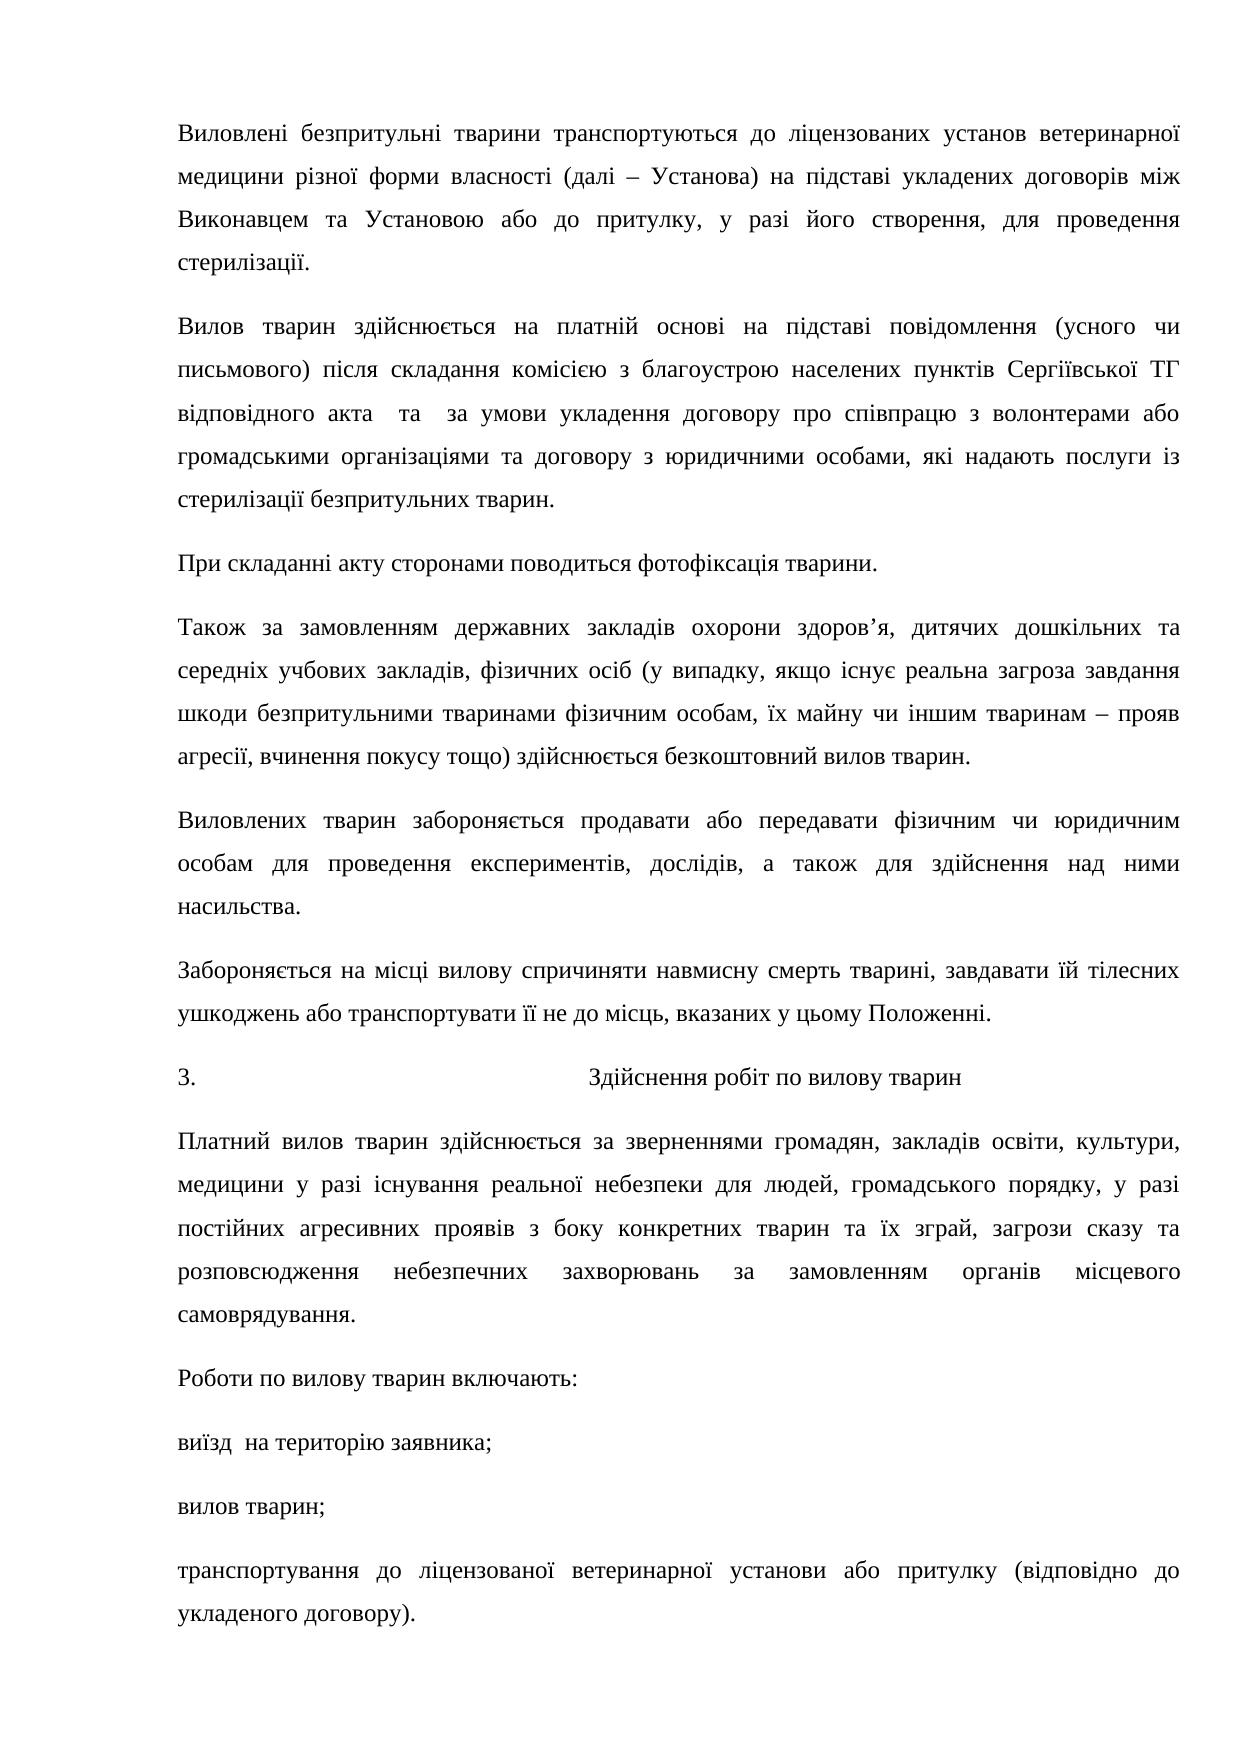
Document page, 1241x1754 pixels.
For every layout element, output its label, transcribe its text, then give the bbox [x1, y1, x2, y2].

text 3. Здійснення робіт по вилову тварин [177, 1062, 1181, 1091]
text Також за замовленням державних закладів охорони здоров’я, дитячих дошкільних та середніх учбових закладів, фізичних осіб (у випадку, якщо існує реальна загроза завдання шкоди безпритульними тваринами фізичним особам, їх майну чи іншим тваринам – прояв агресії, вчинення покусу тощо) здійснюється безкоштовний вилов тварин. [177, 612, 1181, 770]
text виїзд на територію заявника; [177, 1427, 1181, 1456]
text транспортування до ліцензованої ветеринарної установи або притулку (відповідно до укладеного договору). [177, 1555, 1181, 1627]
text Роботи по вилову тварин включають: [177, 1363, 1181, 1392]
text Виловлені безпритульні тварини транспортуються до ліцензованих установ ветеринарної медицини різної форми власності (далі – Установа) на підставі укладених договорів між Виконавцем та Установою або до притулку, у разі його створення, для проведення стерилізації. [177, 118, 1181, 276]
text Виловлених тварин забороняється продавати або передавати фізичним чи юридичним особам для проведення експериментів, дослідів, а також для здійснення над ними насильства. [177, 805, 1181, 920]
text Забороняється на місці вилову спричиняти навмисну смерть тварині, завдавати їй тілесних ушкоджень або транспортувати її не до місць, вказаних у цьому Положенні. [177, 955, 1181, 1027]
text При складанні акту сторонами поводиться фотофіксація тварини. [177, 548, 1181, 577]
text вилов тварин; [177, 1491, 1181, 1519]
text Платний вилов тварин здійснюється за зверненнями громадян, закладів освіти, культури, медицини у разі існування реальної небезпеки для людей, громадського порядку, у разі постійних агресивних проявів з боку конкретних тварин та їх зграй, загрози сказу та розповсюдження небезпечних захворювань за замовленням органів місцевого самоврядування. [177, 1126, 1181, 1328]
text Вилов тварин здійснюється на платній основі на підставі повідомлення (усного чи письмового) після складання комісією з благоустрою населених пунктів Сергіївської ТГ відповідного акта та за умови укладення договору про співпрацю з волонтерами або громадськими організаціями та договору з юридичними особами, які надають послуги із стерилізації безпритульних тварин. [177, 311, 1181, 513]
